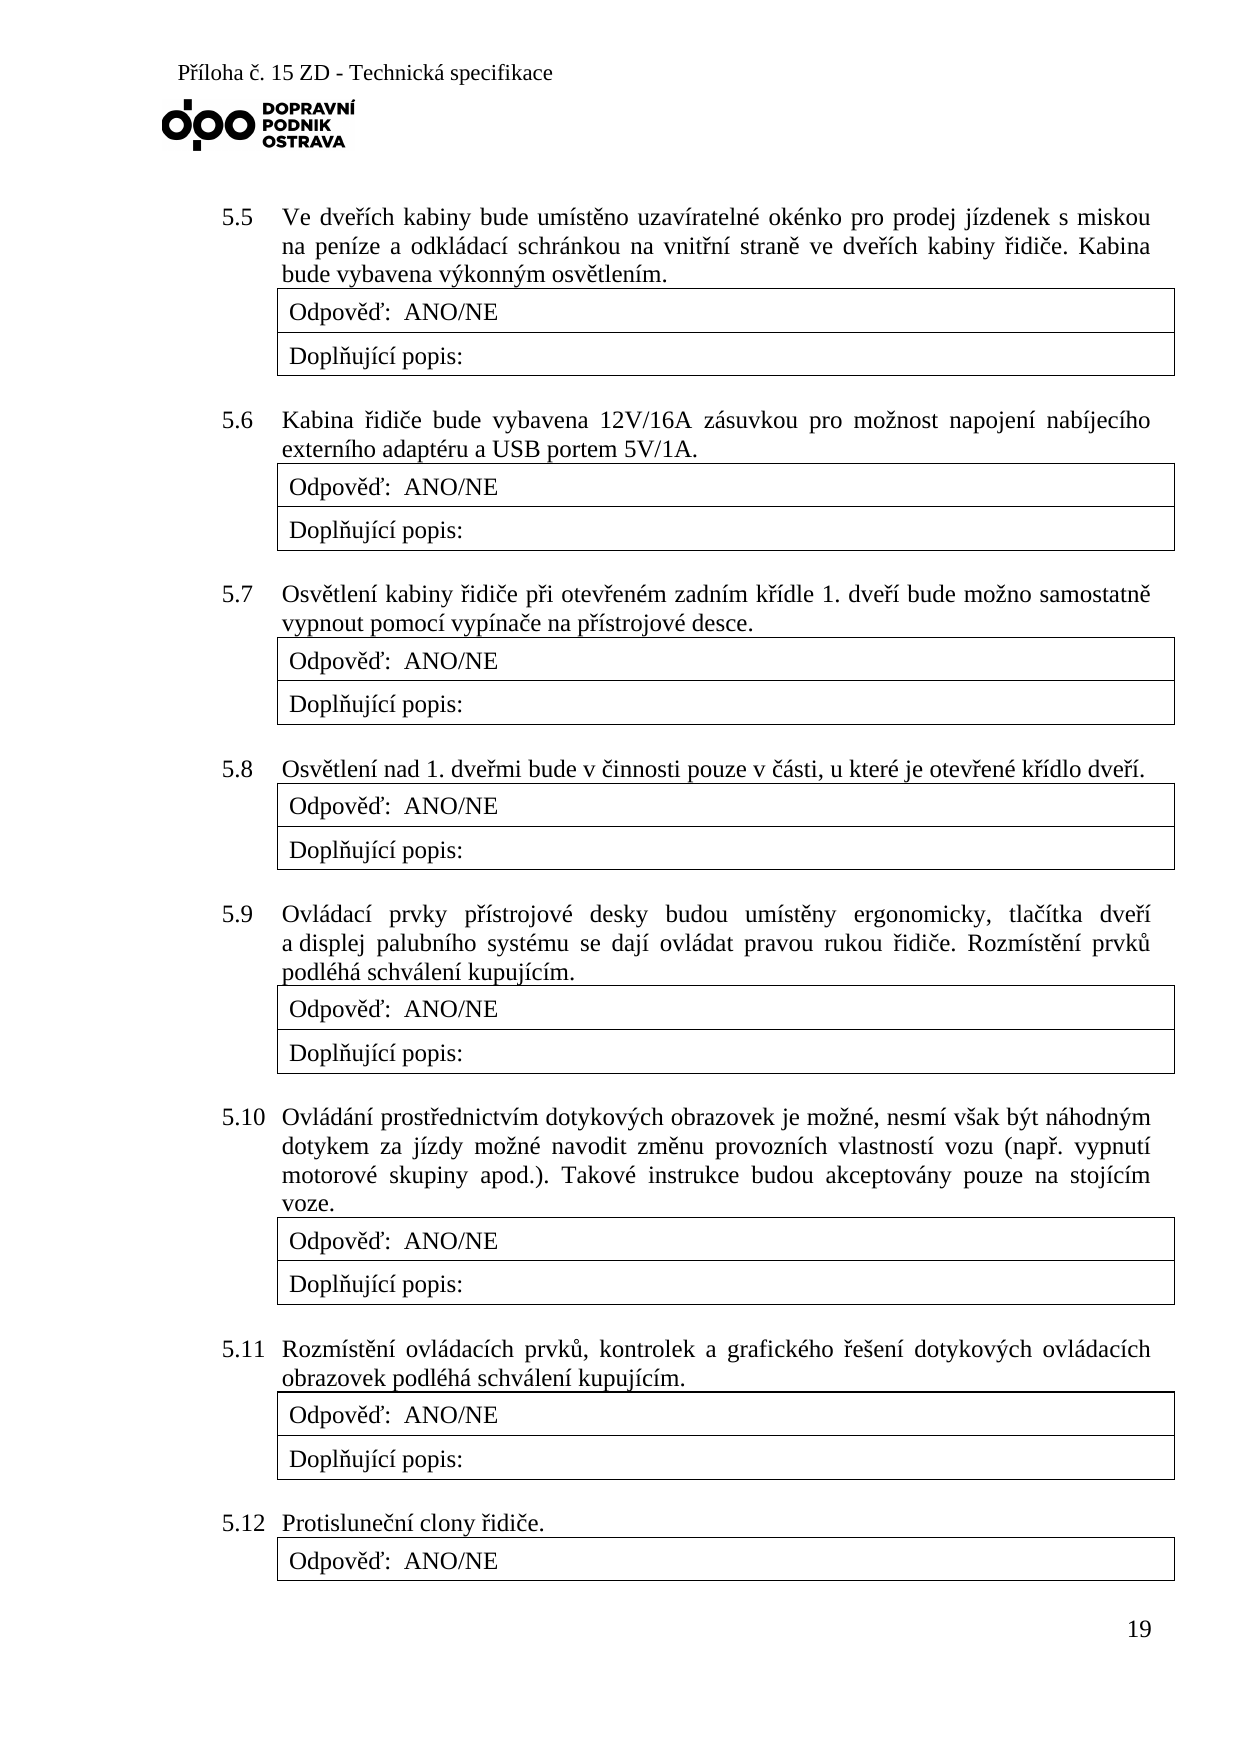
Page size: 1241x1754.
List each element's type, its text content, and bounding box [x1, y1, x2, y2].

table_header Odpověď: ANO/NE [278, 289, 1174, 332]
table_header Odpověď: ANO/NE [278, 784, 1174, 826]
table_header Odpověď: ANO/NE [278, 1538, 1174, 1580]
list Kabina řidiče bude vybavena 12V/16A zásuvkou pro možnost napojení nabíjecího externího adaptéru a USB portem 5V/1A. [222, 405, 1152, 463]
table_header Odpověď: ANO/NE [278, 1218, 1174, 1260]
picture [162, 99, 356, 151]
list Ovládací prvky přístrojové desky budou umístěny ergonomicky, tlačítka dveří a displej palubního systému se dají ovládat pravou rukou řidiče. Rozmístění prvků podléhá schválení kupujícím. [222, 899, 1152, 985]
table_cell Doplňující popis: [278, 1030, 1174, 1072]
list Rozmístění ovládacích prvků, kontrolek a grafického řešení dotykových ovládacích obrazovek podléhá schválení kupujícím. [222, 1334, 1152, 1391]
table_header Odpověď: ANO/NE [278, 986, 1174, 1029]
table_header Odpověď: ANO/NE [278, 464, 1174, 506]
table_cell Doplňující popis: [278, 681, 1174, 724]
list Protisluneční clony řidiče. [222, 1508, 1152, 1537]
list Ve dveřích kabiny bude umístěno uzavíratelné okénko pro prodej jízdenek s miskou na peníze a odkládací schránkou na vnitřní straně ve dveřích kabiny řidiče. Kabina bude vybavena výkonným osvětlením. [222, 202, 1152, 288]
table_cell Doplňující popis: [278, 507, 1174, 549]
table_header Odpověď: ANO/NE [278, 638, 1174, 680]
list Osvětlení kabiny řidiče při otevřeném zadním křídle 1. dveří bude možno samostatně vypnout pomocí vypínače na přístrojové desce. [222, 579, 1152, 637]
list Ovládání prostřednictvím dotykových obrazovek je možné, nesmí však být náhodným dotykem za jízdy možné navodit změnu provozních vlastností vozu (např. vypnutí motorové skupiny apod.). Takové instrukce budou akceptovány pouze na stojícím voze. [222, 1102, 1152, 1217]
table_cell Doplňující popis: [278, 827, 1174, 869]
table_cell Doplňující popis: [278, 333, 1174, 375]
list Osvětlení nad 1. dveřmi bude v činnosti pouze v části, u které je otevřené křídlo dveří. [222, 754, 1152, 782]
table_cell Doplňující popis: [278, 1436, 1174, 1478]
table_header Odpověď: ANO/NE [278, 1393, 1174, 1435]
table_cell Doplňující popis: [278, 1261, 1174, 1304]
